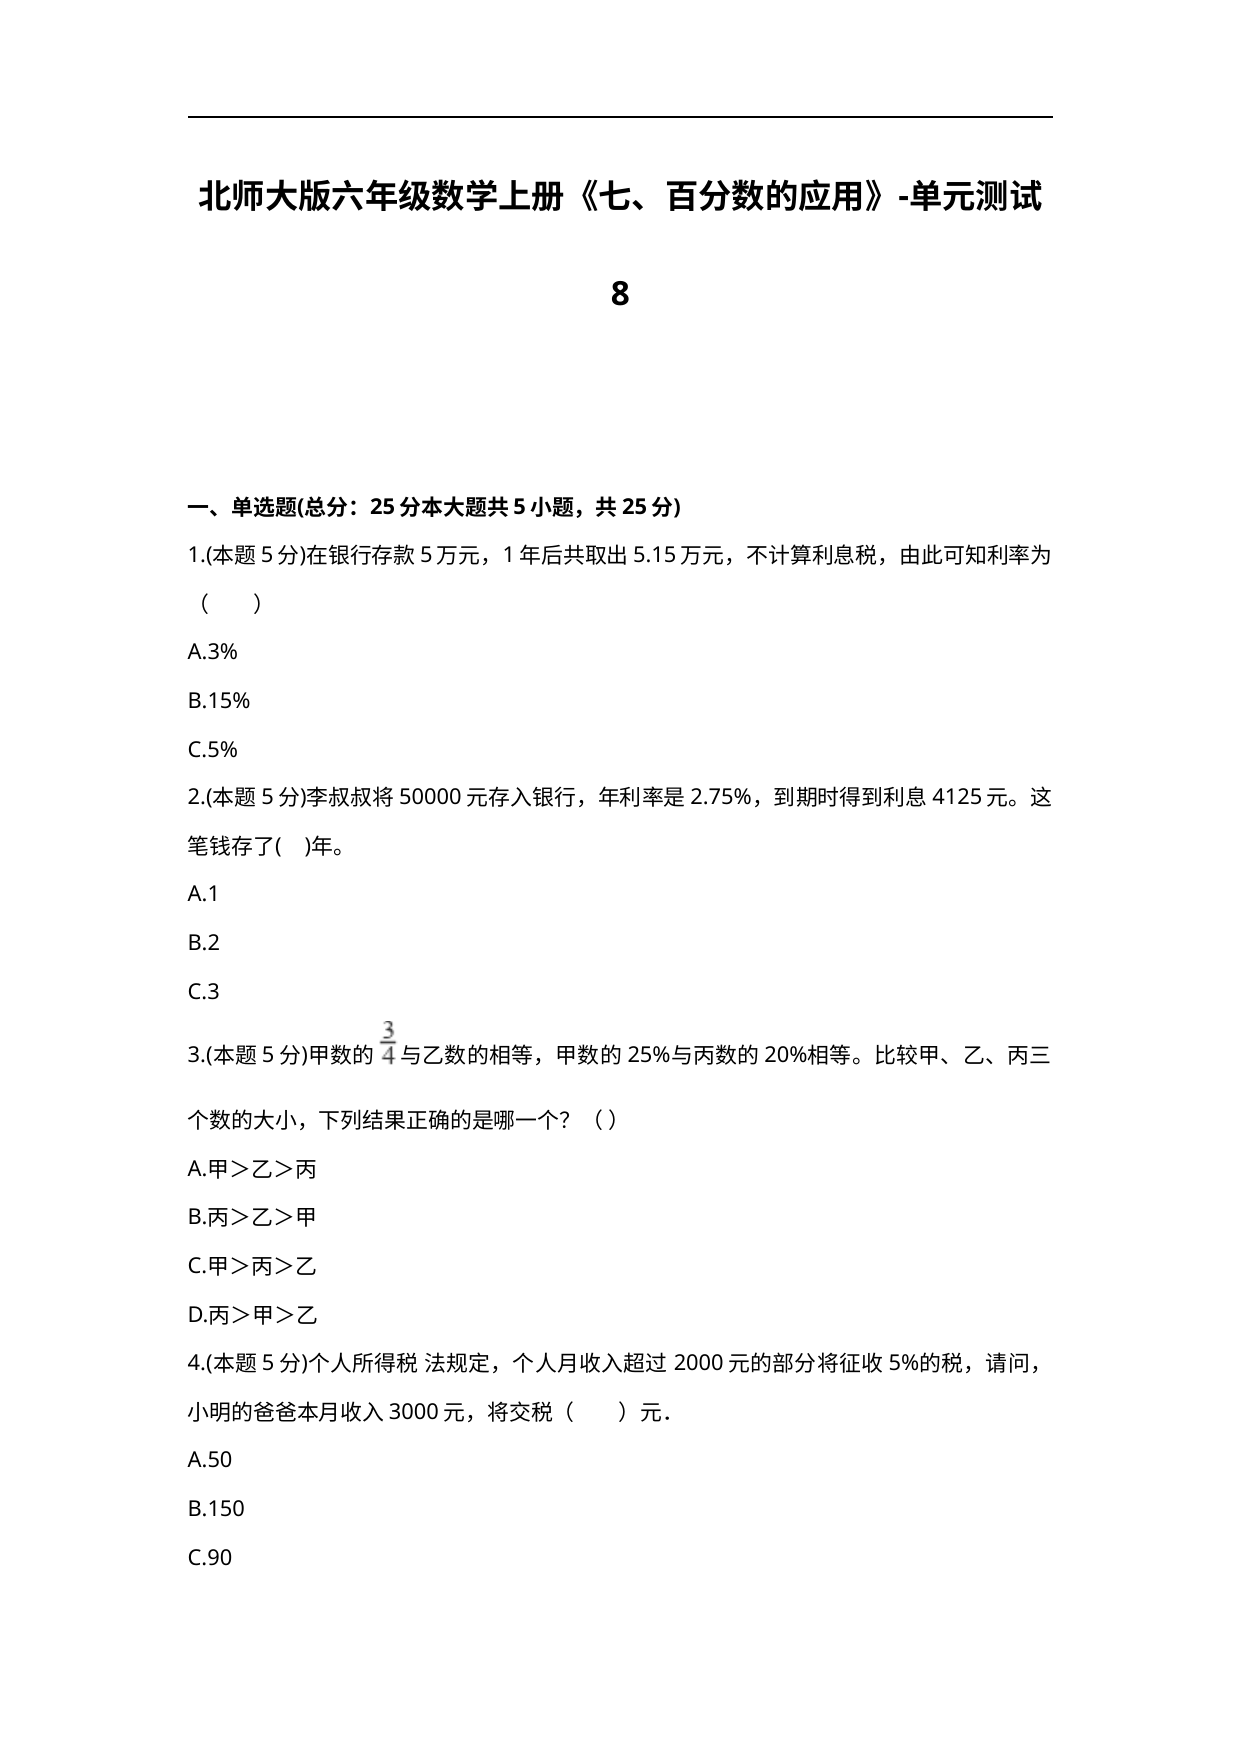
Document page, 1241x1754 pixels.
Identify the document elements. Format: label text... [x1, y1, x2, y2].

text A.3% B.15% C.5% [187, 635, 1053, 765]
text A.1 B.2 C.3 [187, 877, 1053, 1007]
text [187, 1443, 1053, 1573]
picture [379, 1021, 401, 1066]
text 一、单选题(总分：25分本大题共5小题，共25分) [187, 489, 1053, 522]
text A.甲＞乙＞丙 B.丙＞乙＞甲 C.甲＞丙＞乙 D.丙＞甲＞乙 [187, 1151, 1053, 1330]
text 4.(本题5分)个人所得税 法规定，个人月收入超过2000元的部分将征收5%的税，请问，小明的爸爸本月收入3000元，将交税（ ）元． [187, 1346, 1053, 1427]
text 1.(本题5分)在银行存款5万元，1年后共取出5.15万元，不计算利息税，由此可知利率为（ ） [187, 538, 1053, 619]
text 3.(本题5分)甲数的 与乙数的相等，甲数的25%与丙数的20%相等。比较甲、乙、丙三个数的大小，下列结果正确的是哪一个？（ ） [187, 1022, 1053, 1135]
text 北师大版六年级数学上册《七、百分数的应用》-单元测试8 [187, 162, 1053, 324]
text 2.(本题5分)李叔叔将50000元存入银行，年利率是2.75%，到期时得到利息4125元。这笔钱存了( )年。 [187, 780, 1053, 861]
